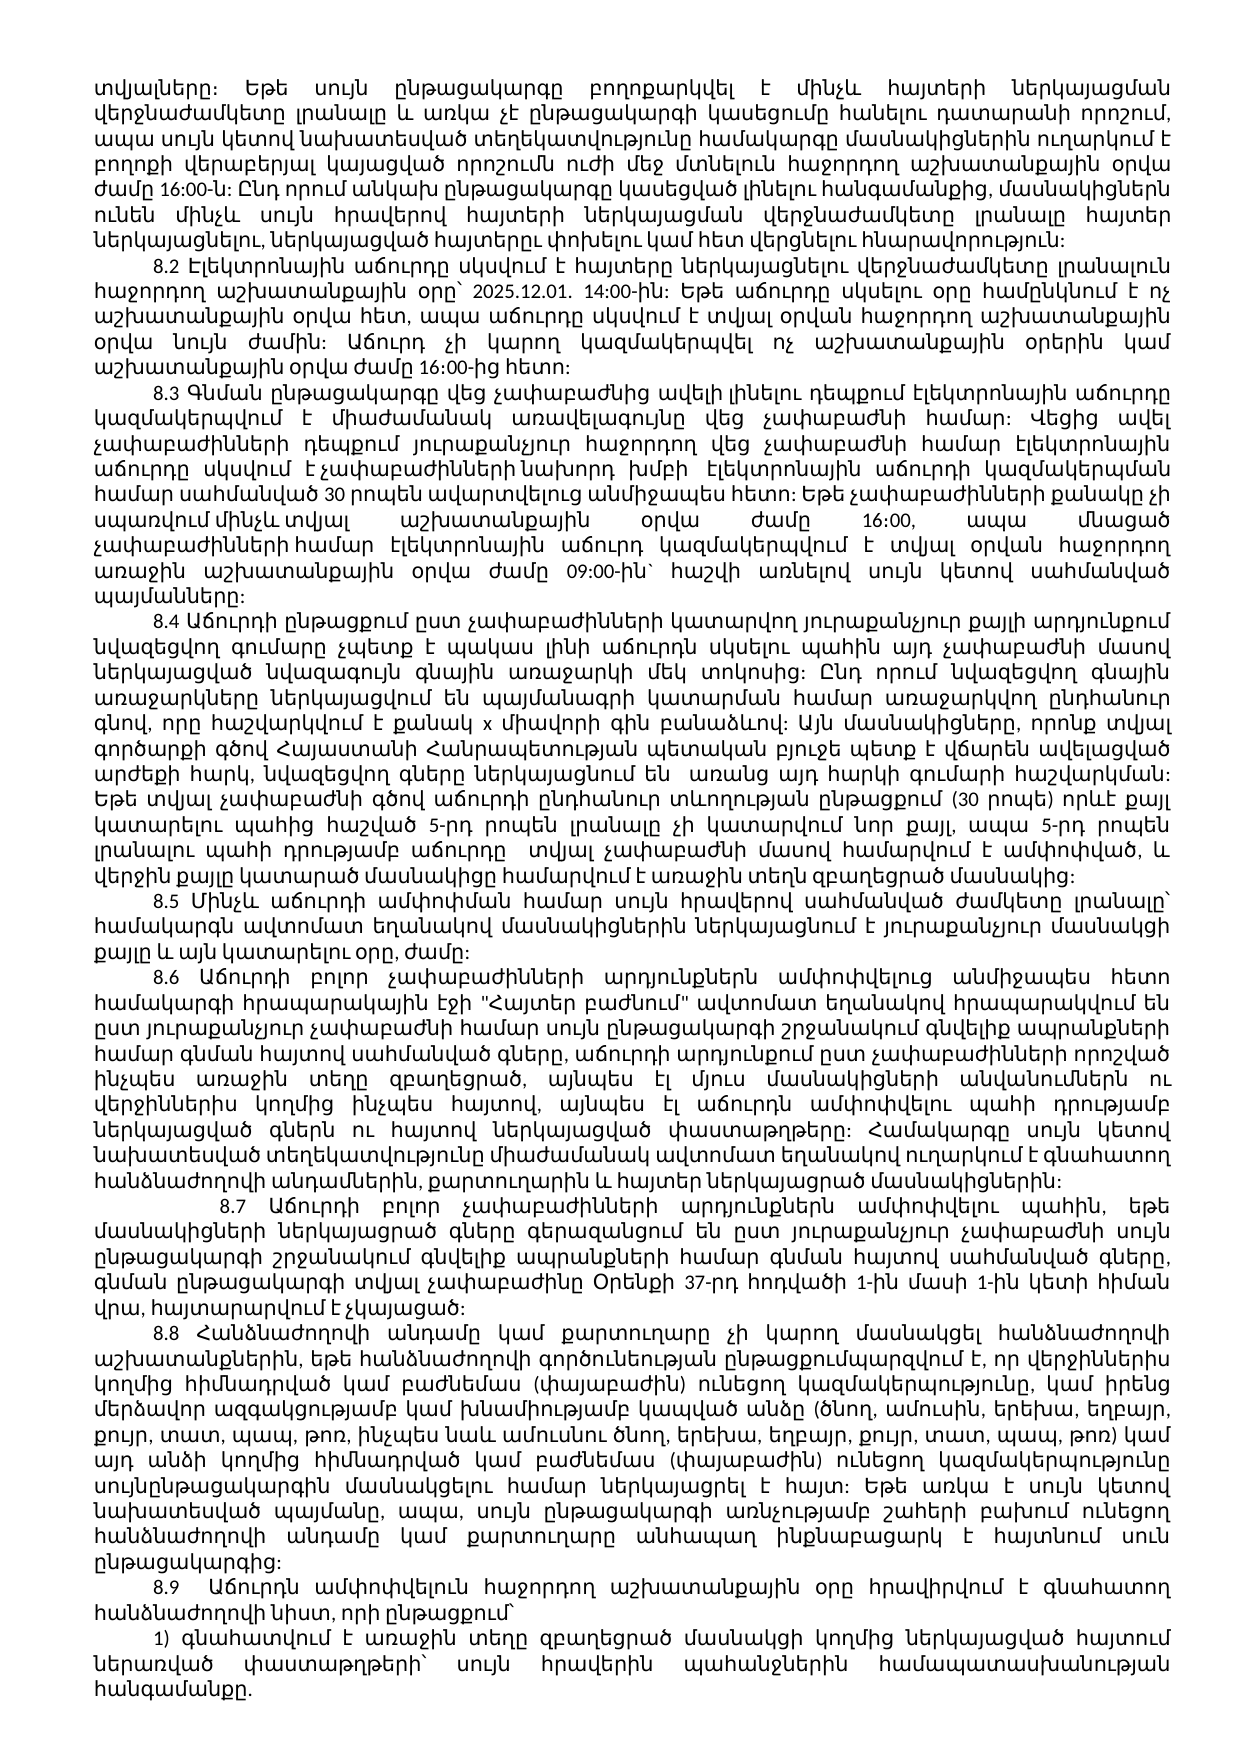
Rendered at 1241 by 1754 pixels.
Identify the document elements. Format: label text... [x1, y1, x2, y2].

text 8.7 Աճուրդի բոլոր չափաբաժինների արդյունքներն ամփոփվելու պահին, եթե մասնակիցների ներկայացրած գները գերազանցում են ըստ յուրաքանչյուր չափաբաժնի սույն ընթացակարգի շրջանակում գնվելիք ապրանքների համար գնման հայտով սահմանված գները, գնման ընթացակարգի տվյալ չափաբաժինը Օրենքի 37-րդ հոդվածի 1-ին մասի 1-ին կետի հիման վրա, հայտարարվում է չկայացած: [94, 1193, 1171, 1320]
text 8.9 Աճուրդն ամփոփվելուն հաջորդող աշխատանքային օրը հրավիրվում է գնահատող հանձնաժողովի նիստ, որի ընթացքում՝ [94, 1574, 1171, 1625]
text 8.2 Էլեկտրոնային աճուրդը սկսվում է հայտերը ներկայացնելու վերջնաժամկետը լրանալուն հաջորդող աշխատանքային օրը՝ 2025.12.01. 14:00 -ին: Եթե աճուրդը սկսելու օրը համընկնում է ոչ աշխատանքային օրվա հետ, ապա աճուրդը սկսվում է տվյալ օրվան հաջորդող աշխատանքային օրվա նույն ժամին: Աճուրդ չի կարող կազմակերպվել ոչ աշխատանքային օրերին կամ աշխատանքային օրվա ժամը 16։00-ից հետո: [94, 253, 1171, 380]
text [94, 75, 1171, 253]
text 8.6 Աճուրդի բոլոր չափաբաժինների արդյունքներն ամփոփվելուց անմիջապես հետո համակարգի հրապարակային էջի "Հայտեր բաժնում" ավտոմատ եղանակով հրապարակվում են ըստ յուրաքանչյուր չափաբաժնի համար սույն ընթացակարգի շրջանակում գնվելիք ապրանքների համար գնման հայտով սահմանված գները, աճուրդի արդյունքում ըստ չափաբաժինների որոշված ինչպես առաջին տեղը զբաղեցրած, այնպես էլ մյուս մասնակիցների անվանումներն ու վերջիններիս կողմից ինչպես հայտով, այնպես էլ աճուրդն ամփոփվելու պահի դրությամբ ներկայացված գներն ու հայտով ներկայացված փաստաթղթերը: Համակարգը սույն կետով նախատեսված տեղեկատվությունը միաժամանակ ավտոմատ եղանակով ուղարկում է գնահատող հանձնաժողովի անդամներին, քարտուղարին և հայտեր ներկայացրած մասնակիցներին: [94, 964, 1171, 1193]
text 8.5 Մինչև աճուրդի ամփոփման համար սույն հրավերով սահմանված ժամկետը լրանալը՝ համակարգն ավտոմատ եղանակով մասնակիցներին ներկայացնում է յուրաքանչյուր մասնակցի քայլը և այն կատարելու օրը, ժամը: [94, 888, 1171, 964]
text 8.4 Աճուրդի ընթացքում ըստ չափաբաժինների կատարվող յուրաքանչյուր քայլի արդյունքում նվազեցվող գումարը չպետք է պակաս լինի աճուրդն սկսելու պահին այդ չափաբաժնի մասով ներկայացված նվազագույն գնային առաջարկի մեկ տոկոսից: Ընդ որում նվազեցվող գնային առաջարկները ներկայացվում են պայմանագրի կատարման համար առաջարկվող ընդհանուր գնով, որը հաշվարկվում է քանակ x միավորի գին բանաձևով: Այն մասնակիցները, որոնք տվյալ գործարքի գծով Հայաստանի Հանրապետության պետական բյուջե պետք է վճարեն ավելացված արժեքի հարկ, նվազեցվող գները ներկայացնում են առանց այդ հարկի գումարի հաշվարկման: Եթե տվյալ չափաբաժնի գծով աճուրդի ընդհանուր տևողության ընթացքում (30 րոպե) որևէ քայլ կատարելու պահից հաշված 5-րդ րոպեն լրանալը չի կատարվում նոր քայլ, ապա 5-րդ րոպեն լրանալու պահի դրությամբ աճուրդը տվյալ չափաբաժնի մասով համարվում է ամփոփված, և վերջին քայլը կատարած մասնակիցը համարվում է առաջին տեղն զբաղեցրած մասնակից: [94, 609, 1171, 888]
text 1) գնահատվում է առաջին տեղը զբաղեցրած մասնակցի կողմից ներկայացված հայտում ներառված փաստաթղթերի՝ սույն հրավերին պահանջներին համապատասխանության հանգամանքը. [94, 1625, 1171, 1702]
text 8.3 Գնման ընթացակարգը վեց չափաբաժնից ավելի լինելու դեպքում էլեկտրոնային աճուրդը կազմակերպվում է միաժամանակ առավելագույնը վեց չափաբաժնի համար: Վեցից ավել չափաբաժինների դեպքում յուրաքանչյուր հաջորդող վեց չափաբաժնի համար էլեկտրոնային աճուրդը սկսվում է չափաբաժինների նախորդ խմբի էլեկտրոնային աճուրդի կազմակերպման համար սահմանված 30 րոպեն ավարտվելուց անմիջապես հետո: Եթե չափաբաժինների քանակը չի սպառվում մինչև տվյալ աշխատանքային օրվա ժամը 16։00, ապա մնացած չափաբաժինների համար էլեկտրոնային աճուրդ կազմակերպվում է տվյալ օրվան հաջորդող առաջին աշխատանքային օրվա ժամը 09:00-ին` հաշվի առնելով սույն կետով սահմանված պայմանները: [94, 380, 1171, 609]
text 8.8 Հանձնաժողովի անդամը կամ քարտուղարը չի կարող մասնակցել հանձնաժողովի աշխատանքներին, եթե հանձնաժողովի գործունեության ընթացքումպարզվում է, որ վերջիններիս կողմից հիմնադրված կամ բաժնեմաս (փայաբաժին) ունեցող կազմակերպությունը, կամ իրենց մերձավոր ազգակցությամբ կամ խնամիությամբ կապված անձը (ծնող, ամուսին, երեխա, եղբայր, քույր, տատ, պապ, թոռ, ինչպես նաև ամուսնու ծնող, երեխա, եղբայր, քույր, տատ, պապ, թոռ) կամ այդ անձի կողմից հիմնադրված կամ բաժնեմաս (փայաբաժին) ունեցող կազմակերպությունը սույնընթացակարգին մասնակցելու համար ներկայացրել է հայտ: Եթե առկա է սույն կետով նախատեսված պայմանը, ապա, սույն ընթացակարգի առնչությամբ շահերի բախում ունեցող հանձնաժողովի անդամը կամ քարտուղարը անհապաղ ինքնաբացարկ է հայտնում սուն ընթացակարգից: [94, 1320, 1171, 1574]
